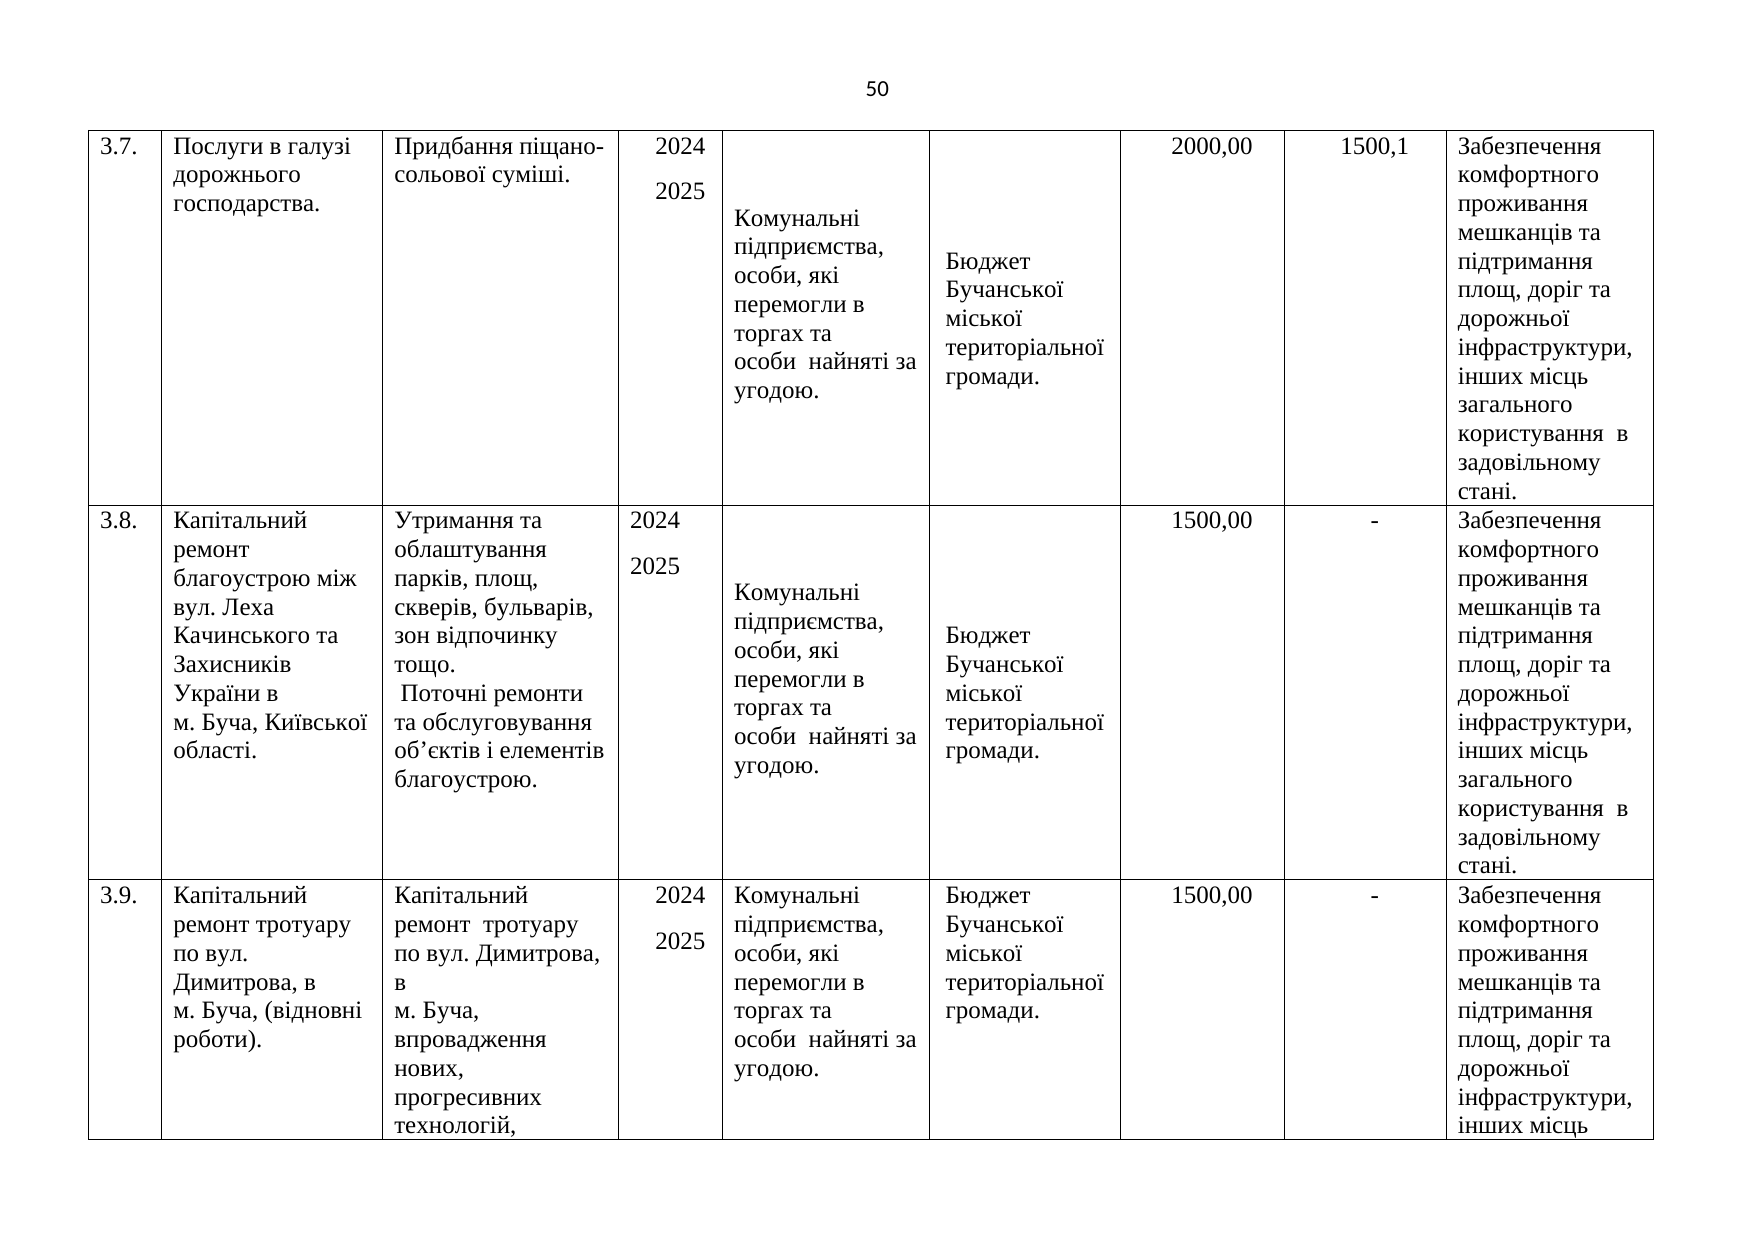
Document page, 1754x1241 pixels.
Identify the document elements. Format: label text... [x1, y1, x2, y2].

table_cell 2024 2025 [619, 131, 722, 504]
table_cell 1500,00 [1121, 506, 1284, 879]
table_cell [162, 880, 382, 1139]
table_cell 2024 2025 [619, 506, 722, 879]
table_cell Придбання піщано-сольової суміші. [383, 131, 618, 504]
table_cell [723, 131, 929, 504]
table_cell 3.8. [89, 506, 161, 879]
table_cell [1447, 131, 1653, 504]
table_cell 2024 2025 [619, 880, 722, 1139]
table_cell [930, 131, 1120, 504]
table_cell Комунальні підприємства, особи, які перемогли в торгах та особи найняті за угодою. [723, 506, 929, 879]
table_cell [723, 880, 929, 1139]
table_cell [930, 880, 1120, 1139]
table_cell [1447, 880, 1653, 1139]
table_cell 2000,00 [1121, 131, 1284, 504]
table_cell Бюджет Бучанської міської територіальної громади. [930, 506, 1120, 879]
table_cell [383, 880, 618, 1139]
table_cell 3.7. [89, 131, 161, 504]
table_cell 1500,00 [1121, 880, 1284, 1139]
table_cell - [1285, 506, 1446, 879]
table_cell Капітальний ремонт благоустрою між вул. Леха Качинського та Захисників України в м. Буча, Київської області. [162, 506, 382, 879]
table_cell Послуги в галузі дорожнього господарства. [162, 131, 382, 504]
table_cell 3.9. [89, 880, 161, 1139]
table_cell 1500,1 [1285, 131, 1446, 504]
table_cell - [1285, 880, 1446, 1139]
table_cell Утримання та облаштування парків, площ, скверів, бульварів, зон відпочинку тощо. Поточні ремонти та обслуговування об’єктів і елементів благоустрою. [383, 506, 618, 879]
